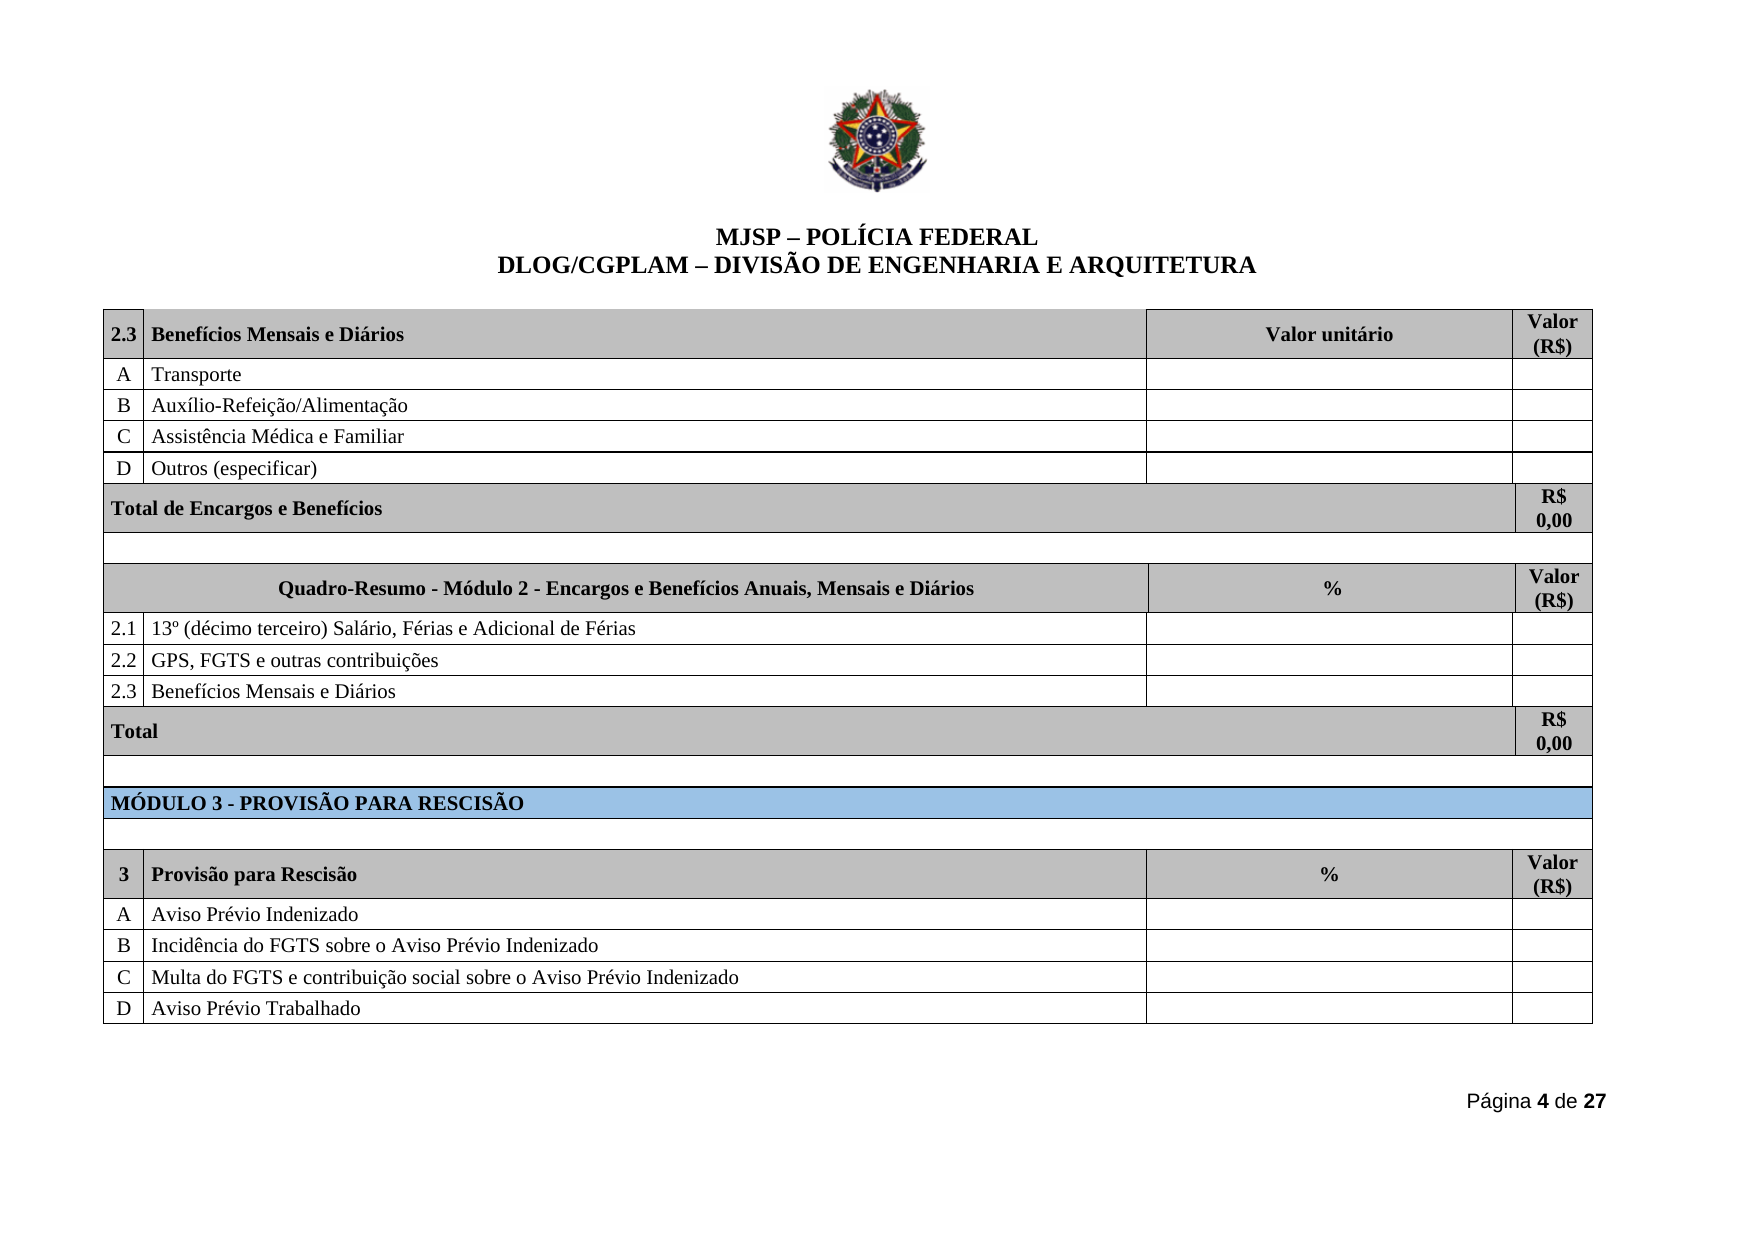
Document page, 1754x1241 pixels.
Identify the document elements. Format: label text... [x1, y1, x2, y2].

table_cell [1147, 676, 1512, 706]
table_cell [1513, 676, 1592, 706]
table_cell [1147, 390, 1512, 420]
table_cell A [104, 359, 143, 389]
table_cell [1513, 390, 1592, 420]
table_cell R$ 0,00 [1516, 707, 1592, 755]
table_cell Quadro-Resumo - Módulo 2 - Encargos e Benefícios Anuais, Mensais e Diários [104, 564, 1148, 612]
table_cell [104, 756, 1592, 786]
table_cell [1147, 421, 1512, 451]
table_cell [1147, 645, 1512, 675]
table_cell Valor (R$) [1516, 564, 1592, 612]
table_cell R$ 0,00 [1516, 484, 1592, 532]
table_cell 2.2 [104, 645, 143, 675]
table_cell MÓDULO 3 - PROVISÃO PARA RESCISÃO [104, 788, 1592, 818]
table_cell C [104, 421, 143, 451]
table_cell Auxílio-Refeição/Alimentação [144, 390, 1146, 420]
table_cell A [104, 899, 143, 929]
table_cell Valor (R$) [1513, 310, 1592, 358]
table_cell [1513, 453, 1592, 483]
table_cell [1147, 453, 1512, 483]
table_cell Valor (R$) [1513, 850, 1592, 898]
table_cell Valor unitário [1147, 310, 1512, 358]
table_cell % [1149, 564, 1515, 612]
table_cell GPS, FGTS e outras contribuições [144, 645, 1146, 675]
table_cell Incidência do FGTS sobre o Aviso Prévio Indenizado [144, 930, 1146, 961]
table_cell [1147, 993, 1512, 1023]
table_cell Provisão para Rescisão [144, 850, 1146, 898]
table_cell B [104, 390, 143, 420]
table_cell [1513, 359, 1592, 389]
table_cell D [104, 453, 143, 483]
table_cell D [104, 993, 143, 1023]
table_cell [1147, 899, 1512, 929]
table_cell B [104, 930, 143, 961]
table_cell 2.1 [104, 613, 143, 643]
table_cell % [1147, 850, 1512, 898]
table_cell 3 [104, 850, 143, 898]
table_cell Aviso Prévio Indenizado [144, 899, 1146, 929]
table_cell Outros (especificar) [144, 453, 1146, 483]
table_cell Benefícios Mensais e Diários [144, 309, 1146, 358]
table_cell Total de Encargos e Benefícios [104, 484, 1515, 532]
table_cell [1147, 962, 1512, 992]
table_cell 2.3 [104, 310, 143, 358]
table_cell [1513, 645, 1592, 675]
table_cell [1147, 359, 1512, 389]
table_cell Multa do FGTS e contribuição social sobre o Aviso Prévio Indenizado [144, 962, 1146, 992]
table_cell [1147, 613, 1512, 643]
table_cell [1513, 421, 1592, 451]
table_cell Assistência Médica e Familiar [144, 421, 1146, 451]
table_cell 13º (décimo terceiro) Salário, Férias e Adicional de Férias [144, 613, 1146, 643]
table_cell C [104, 962, 143, 992]
table_cell [104, 819, 1592, 849]
table_cell Aviso Prévio Trabalhado [144, 993, 1146, 1023]
table_cell [1513, 930, 1592, 961]
table_cell [1513, 613, 1592, 643]
table_cell [1513, 993, 1592, 1023]
table_cell [1513, 962, 1592, 992]
table_cell Benefícios Mensais e Diários [144, 676, 1146, 706]
table_cell [104, 533, 1592, 563]
table_cell 2.3 [104, 676, 143, 706]
table_cell [1513, 899, 1592, 929]
table_cell Total [104, 707, 1515, 755]
table_cell Transporte [144, 359, 1146, 389]
table_cell [1147, 930, 1512, 961]
